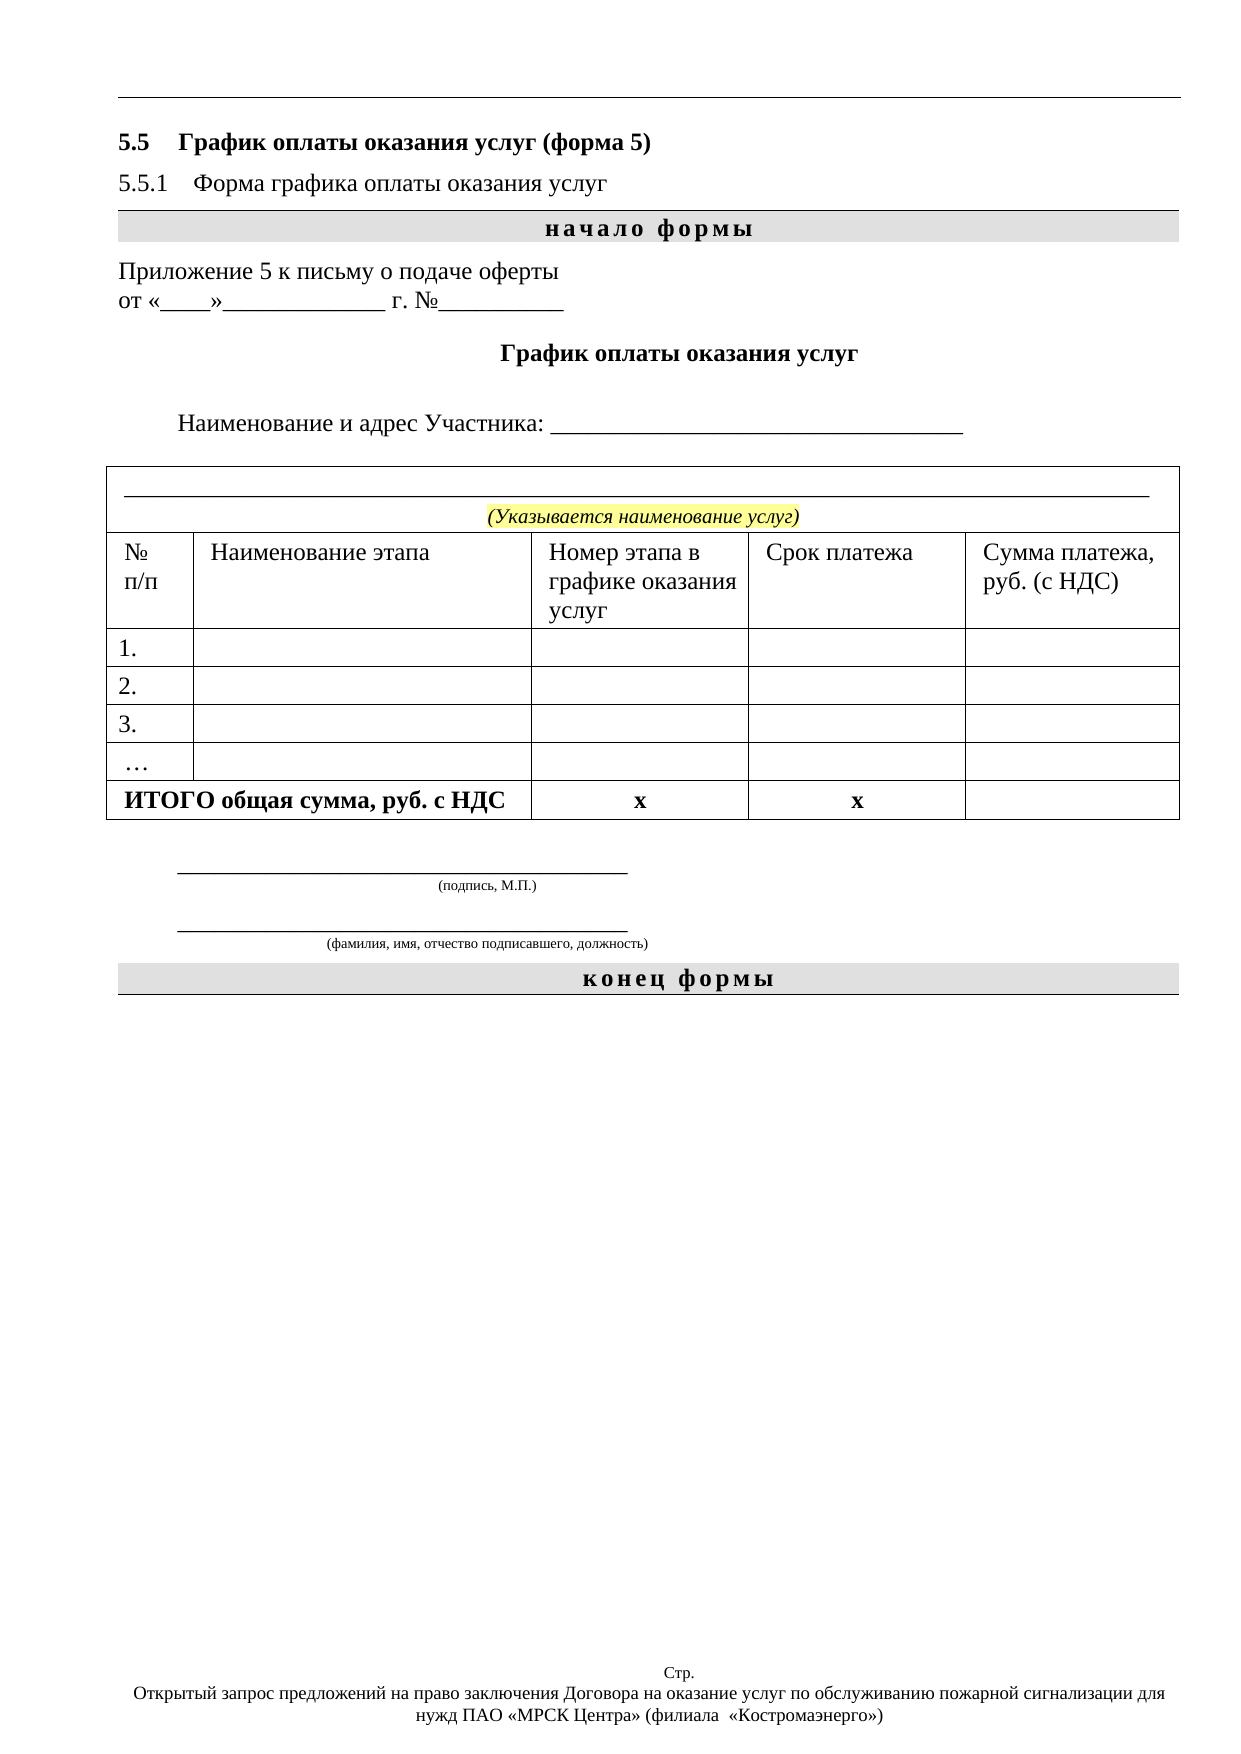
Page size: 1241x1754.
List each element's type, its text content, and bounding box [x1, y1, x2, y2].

text (фамилия, имя, отчество подписавшего, должность) [118, 934, 797, 963]
table_cell [532, 629, 748, 666]
table_cell [966, 781, 1179, 818]
table_cell [749, 667, 965, 704]
table_cell [966, 743, 1179, 780]
text конец формы [118, 963, 1179, 994]
table_cell [194, 667, 531, 704]
table_cell [532, 743, 748, 780]
table_cell [532, 667, 748, 704]
text Приложение 5 к письму о подаче оферты от «____»_____________ г. №__________ [118, 256, 1181, 313]
table_cell [966, 629, 1179, 666]
text График оплаты оказания услуг [118, 338, 1181, 367]
table_cell Срок платежа [749, 533, 965, 628]
subtitle Форма графика оплаты оказания услуг [118, 168, 1181, 197]
table_cell № п/п [107, 533, 193, 628]
table_cell [966, 667, 1179, 704]
table_cell … [107, 743, 193, 780]
text ____________________________________ [118, 906, 1181, 934]
table_cell Наименование этапа [194, 533, 531, 628]
table_cell [749, 629, 965, 666]
table_cell Номер этапа в графике оказания услуг [532, 533, 748, 628]
text (подпись, М.П.) [118, 877, 797, 906]
table_cell [749, 705, 965, 742]
subtitle График оплаты оказания услуг (форма 5) [118, 127, 1181, 156]
table_cell [194, 705, 531, 742]
text ____________________________________ [118, 848, 1181, 877]
table_cell ИТОГО общая сумма, руб. с НДС [107, 781, 531, 818]
table_cell [194, 629, 531, 666]
table_cell [194, 743, 531, 780]
text начало формы [118, 211, 1179, 242]
table_header __________________________________________________________________________________ (Указывается наименование услуг) [107, 467, 1179, 532]
text Наименование и адрес Участника: _________________________________ [118, 408, 1181, 437]
table_cell [749, 743, 965, 780]
table_cell х [749, 781, 965, 818]
table_cell [532, 705, 748, 742]
table_cell [107, 629, 193, 666]
table_cell [966, 705, 1179, 742]
table_cell х [532, 781, 748, 818]
table_cell [107, 667, 193, 704]
table_cell Сумма платежа, руб. (с НДС) [966, 533, 1179, 628]
table_cell [107, 705, 193, 742]
